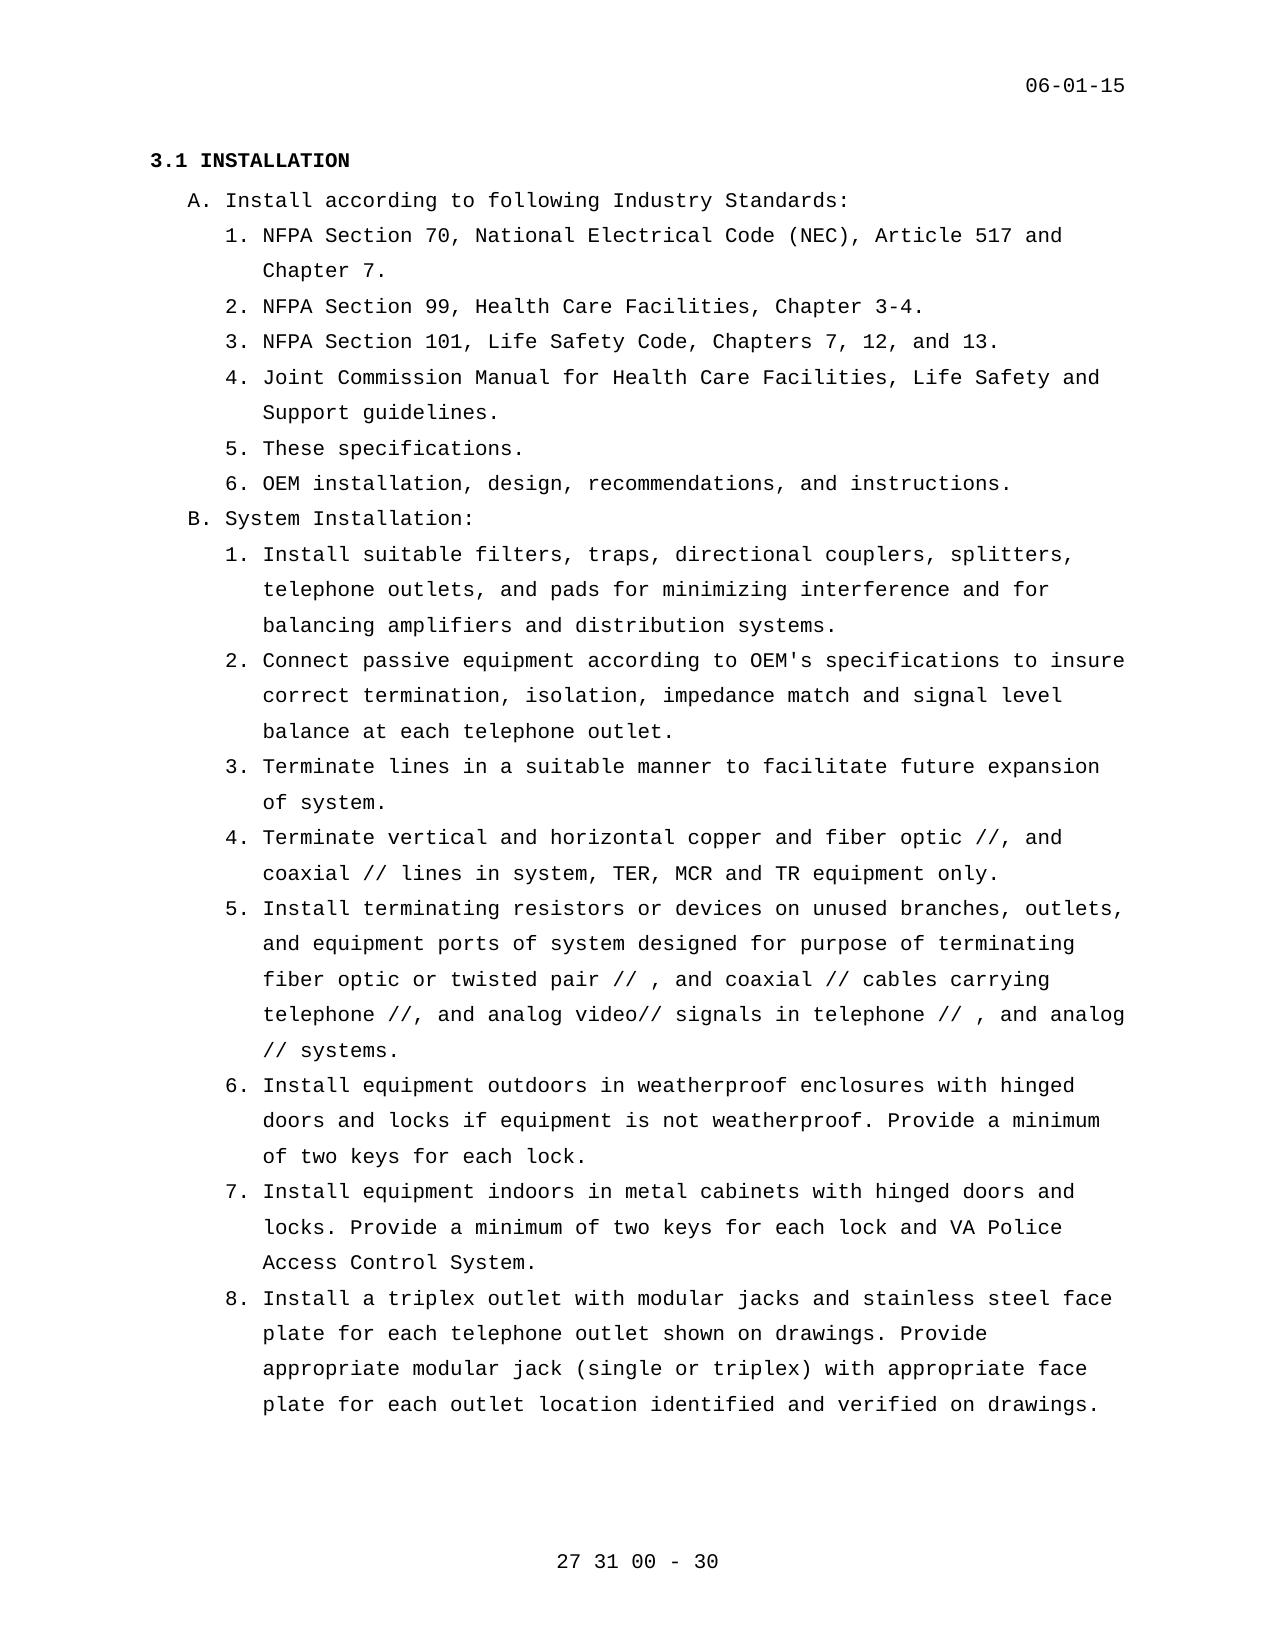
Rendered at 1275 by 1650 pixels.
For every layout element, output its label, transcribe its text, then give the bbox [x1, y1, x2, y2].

text INSTALLATION [150, 150, 1125, 174]
text Terminate vertical and horizontal copper and fiber optic //, and coaxial // lines in system, TER, MCR and TR equipment only. [225, 827, 1125, 886]
text NFPA Section 70, National Electrical Code (NEC), Article 517 and Chapter 7. [225, 225, 1125, 284]
text These specifications. [225, 438, 1125, 461]
text NFPA Section 101, Life Safety Code, Chapters 7, 12, and 13. [225, 331, 1125, 355]
text OEM installation, design, recommendations, and instructions. [225, 473, 1125, 497]
text Install equipment indoors in metal cabinets with hinged doors and locks. Provide a minimum of two keys for each lock and VA Police Access Control System. [225, 1181, 1125, 1276]
text Connect passive equipment according to OEM's specifications to insure correct termination, isolation, impedance match and signal level balance at each telephone outlet. [225, 650, 1125, 744]
text Install terminating resistors or devices on unused branches, outlets, and equipment ports of system designed for purpose of terminating fiber optic or twisted pair // , and coaxial // cables carrying telephone //, and analog video// signals in telephone // , and analog // systems. [225, 898, 1125, 1063]
text Install according to following Industry Standards: [187, 190, 1125, 213]
text Install a triplex outlet with modular jacks and stainless steel face plate for each telephone outlet shown on drawings. Provide appropriate modular jack (single or triplex) with appropriate face plate for each outlet location identified and verified on drawings. [225, 1288, 1125, 1417]
text NFPA Section 99, Health Care Facilities, Chapter 3-4. [225, 296, 1125, 319]
text Install equipment outdoors in weatherproof enclosures with hinged doors and locks if equipment is not weatherproof. Provide a minimum of two keys for each lock. [225, 1075, 1125, 1169]
text System Installation: [187, 508, 1125, 532]
text Terminate lines in a suitable manner to facilitate future expansion of system. [225, 756, 1125, 815]
text Joint Commission Manual for Health Care Facilities, Life Safety and Support guidelines. [225, 367, 1125, 426]
text Install suitable filters, traps, directional couplers, splitters, telephone outlets, and pads for minimizing interference and for balancing amplifiers and distribution systems. [225, 544, 1125, 638]
